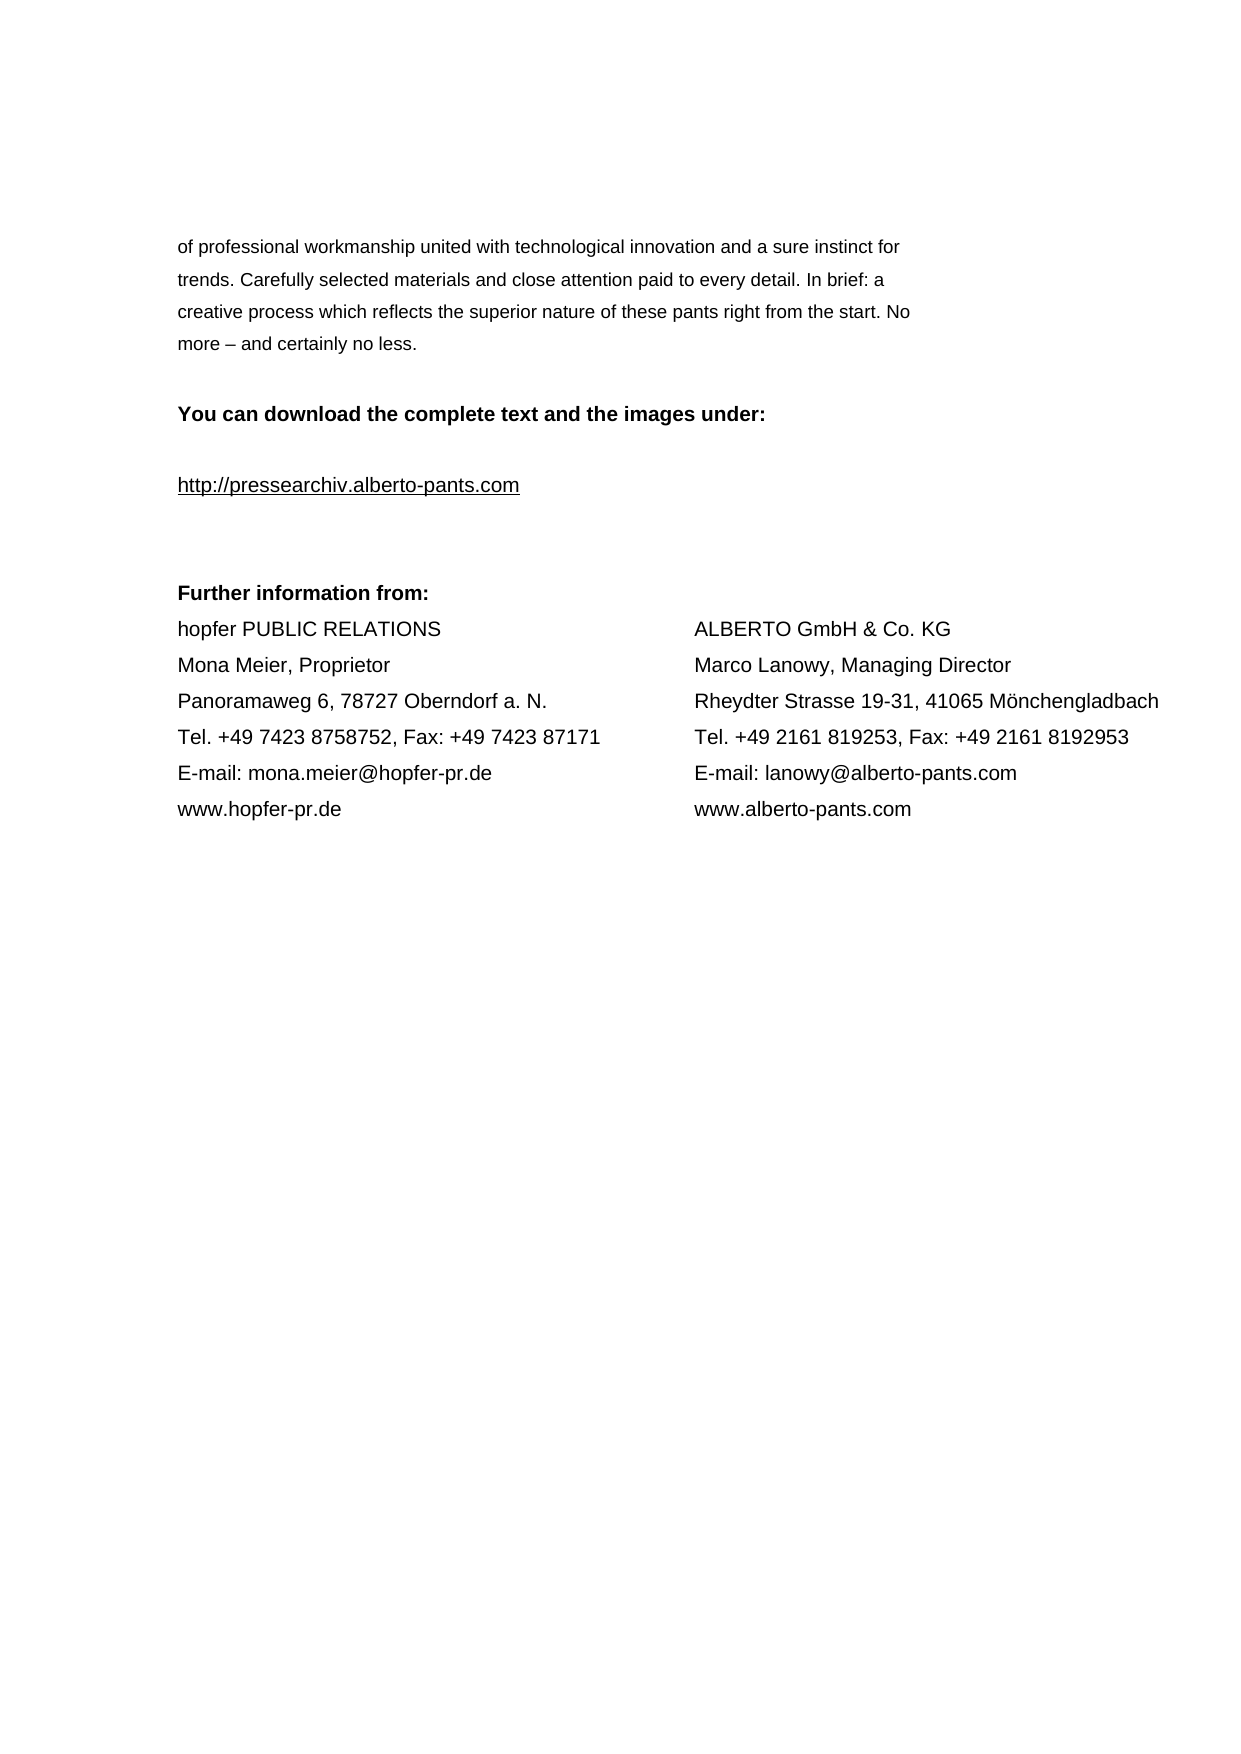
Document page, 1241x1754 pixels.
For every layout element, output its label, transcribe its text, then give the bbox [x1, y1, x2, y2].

text Further information from: [177, 581, 945, 605]
text Panoramaweg 6, 78727 Oberndorf a. N. Rheydter Strasse 19-31, 41065 Mönchengladbach [177, 689, 1181, 713]
text Mona Meier, Proprietor Marco Lanowy, Managing Director [177, 653, 1025, 677]
text You can download the complete text and the images under: [177, 401, 945, 425]
text Tel. +49 7423 8758752, Fax: +49 7423 87171 Tel. +49 2161 819253, Fax: +49 2161 8192953 [177, 725, 1152, 749]
text http://pressearchiv.alberto-pants.com [177, 473, 945, 497]
text hopfer PUBLIC RELATIONS ALBERTO GmbH & Co. KG [177, 617, 1025, 641]
text E-mail: mona.meier@hopfer-pr.de E-mail: lanowy@alberto-pants.com [177, 761, 1025, 785]
text www.hopfer-pr.de www.alberto-pants.com [177, 797, 1025, 821]
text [177, 236, 945, 355]
